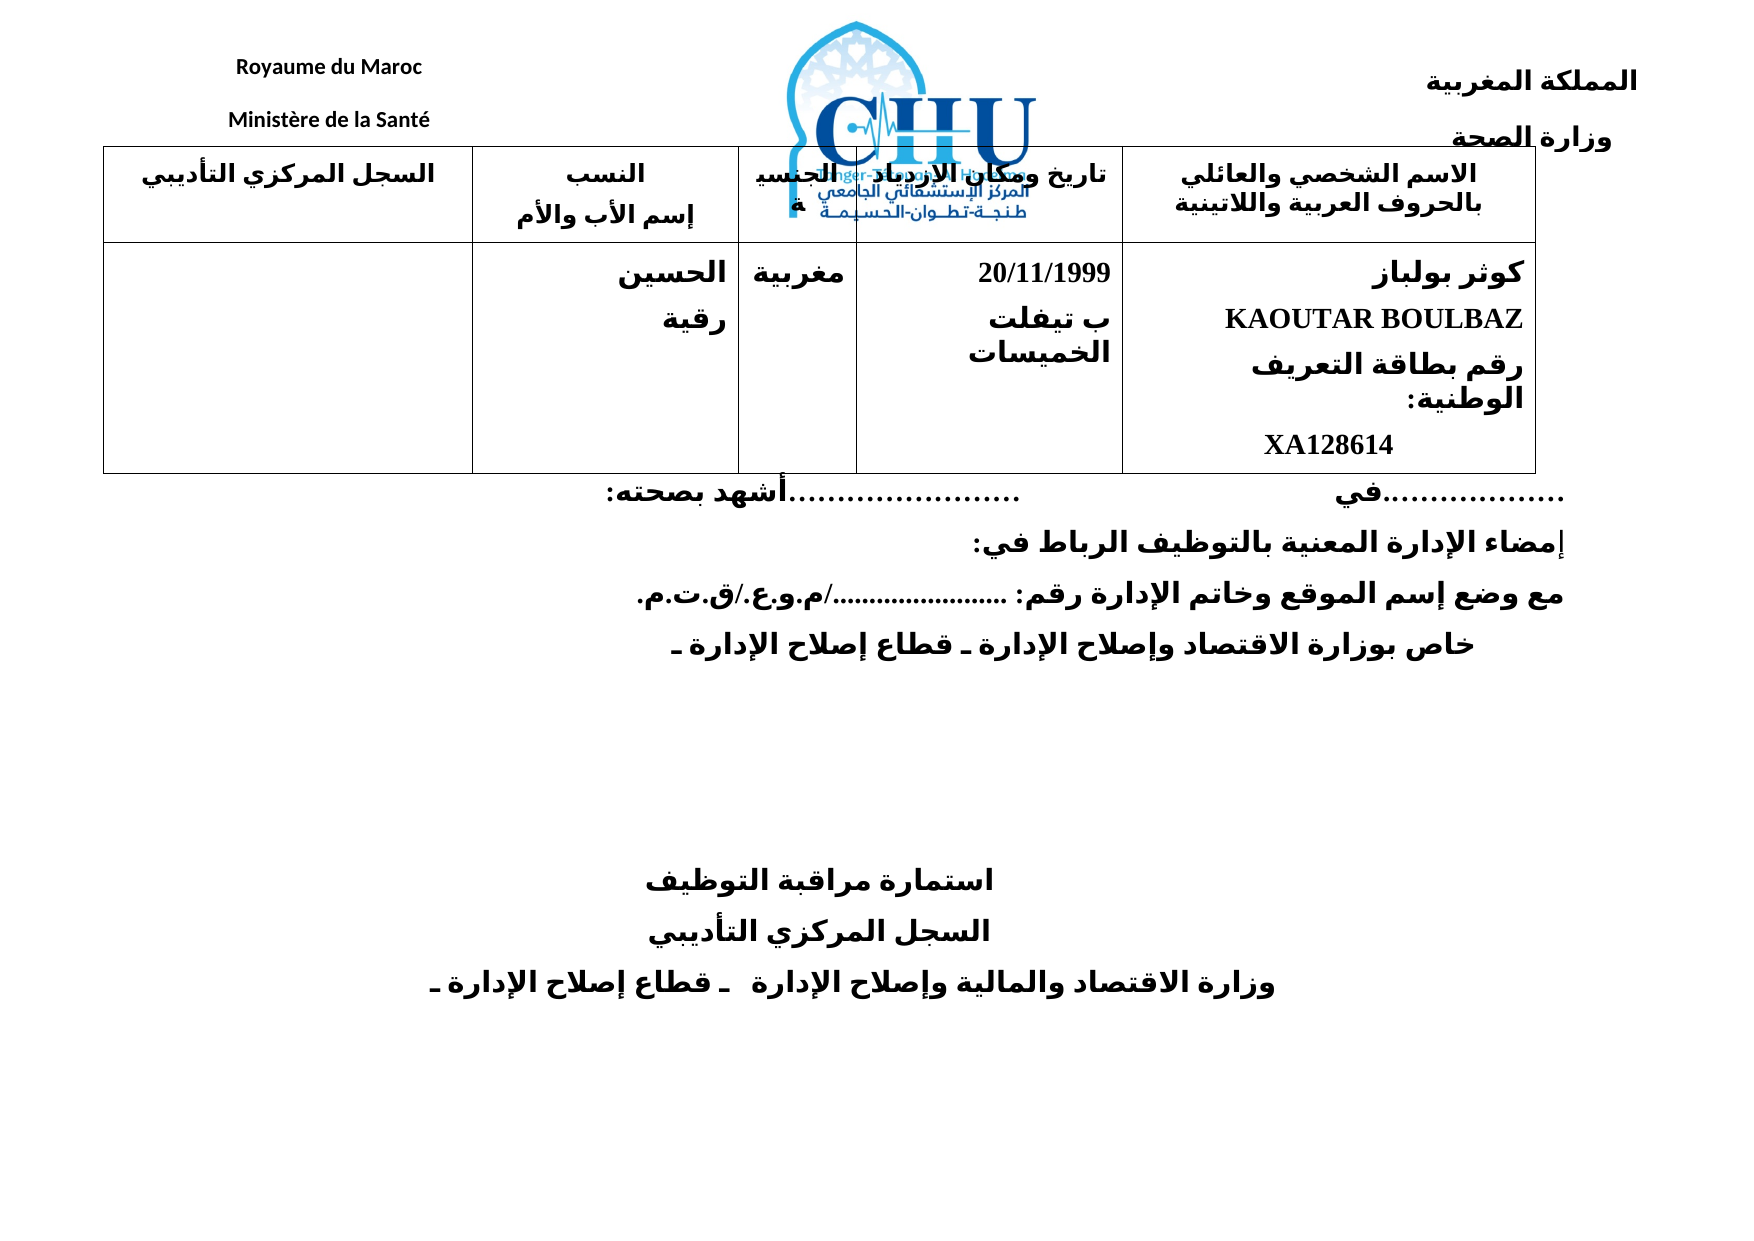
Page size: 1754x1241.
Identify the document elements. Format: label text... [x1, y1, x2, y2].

text السجل المركزي التأديبي [162, 914, 1476, 948]
text إمضاء الإدارة المعنية بالتوظيف الرباط في: [162, 525, 1565, 559]
table_cell الحسين رقية [473, 243, 738, 473]
text وزارة الاقتصاد والمالية وإصلاح الإدارة ـ قطاع إصلاح الإدارة ـ [162, 966, 1654, 999]
table_header الجنسية [739, 147, 856, 242]
text خاص بوزارة الاقتصاد وإصلاح الإدارة ـ قطاع إصلاح الإدارة ـ [162, 627, 1476, 661]
text استمارة مراقبة التوظيف [162, 863, 1476, 897]
table_header السجل المركزي التأديبي [104, 147, 472, 242]
table_header تاريخ ومكان الازدياد [857, 147, 1122, 242]
text ……………….في ……………………أشهد بصحته: [162, 155, 1565, 508]
table_cell مغربية [739, 243, 856, 473]
table_cell [104, 243, 472, 473]
table_cell 20/11/1999 ب تيفلت الخميسات [857, 243, 1122, 473]
table_cell كوثر بولباز KAOUTAR BOULBAZ رقم بطاقة التعريف الوطنية: XA128614 [1123, 243, 1535, 473]
table_header النسب إسم الأب والأم [473, 147, 738, 242]
picture [745, 3, 1062, 146]
text مع وضع إسم الموقع وخاتم الإدارة رقم: ......................../م.و.ع./ق.ت.م. [162, 576, 1565, 610]
table_header الاسم الشخصي والعائلي بالحروف العربية واللاتينية [1123, 147, 1535, 242]
